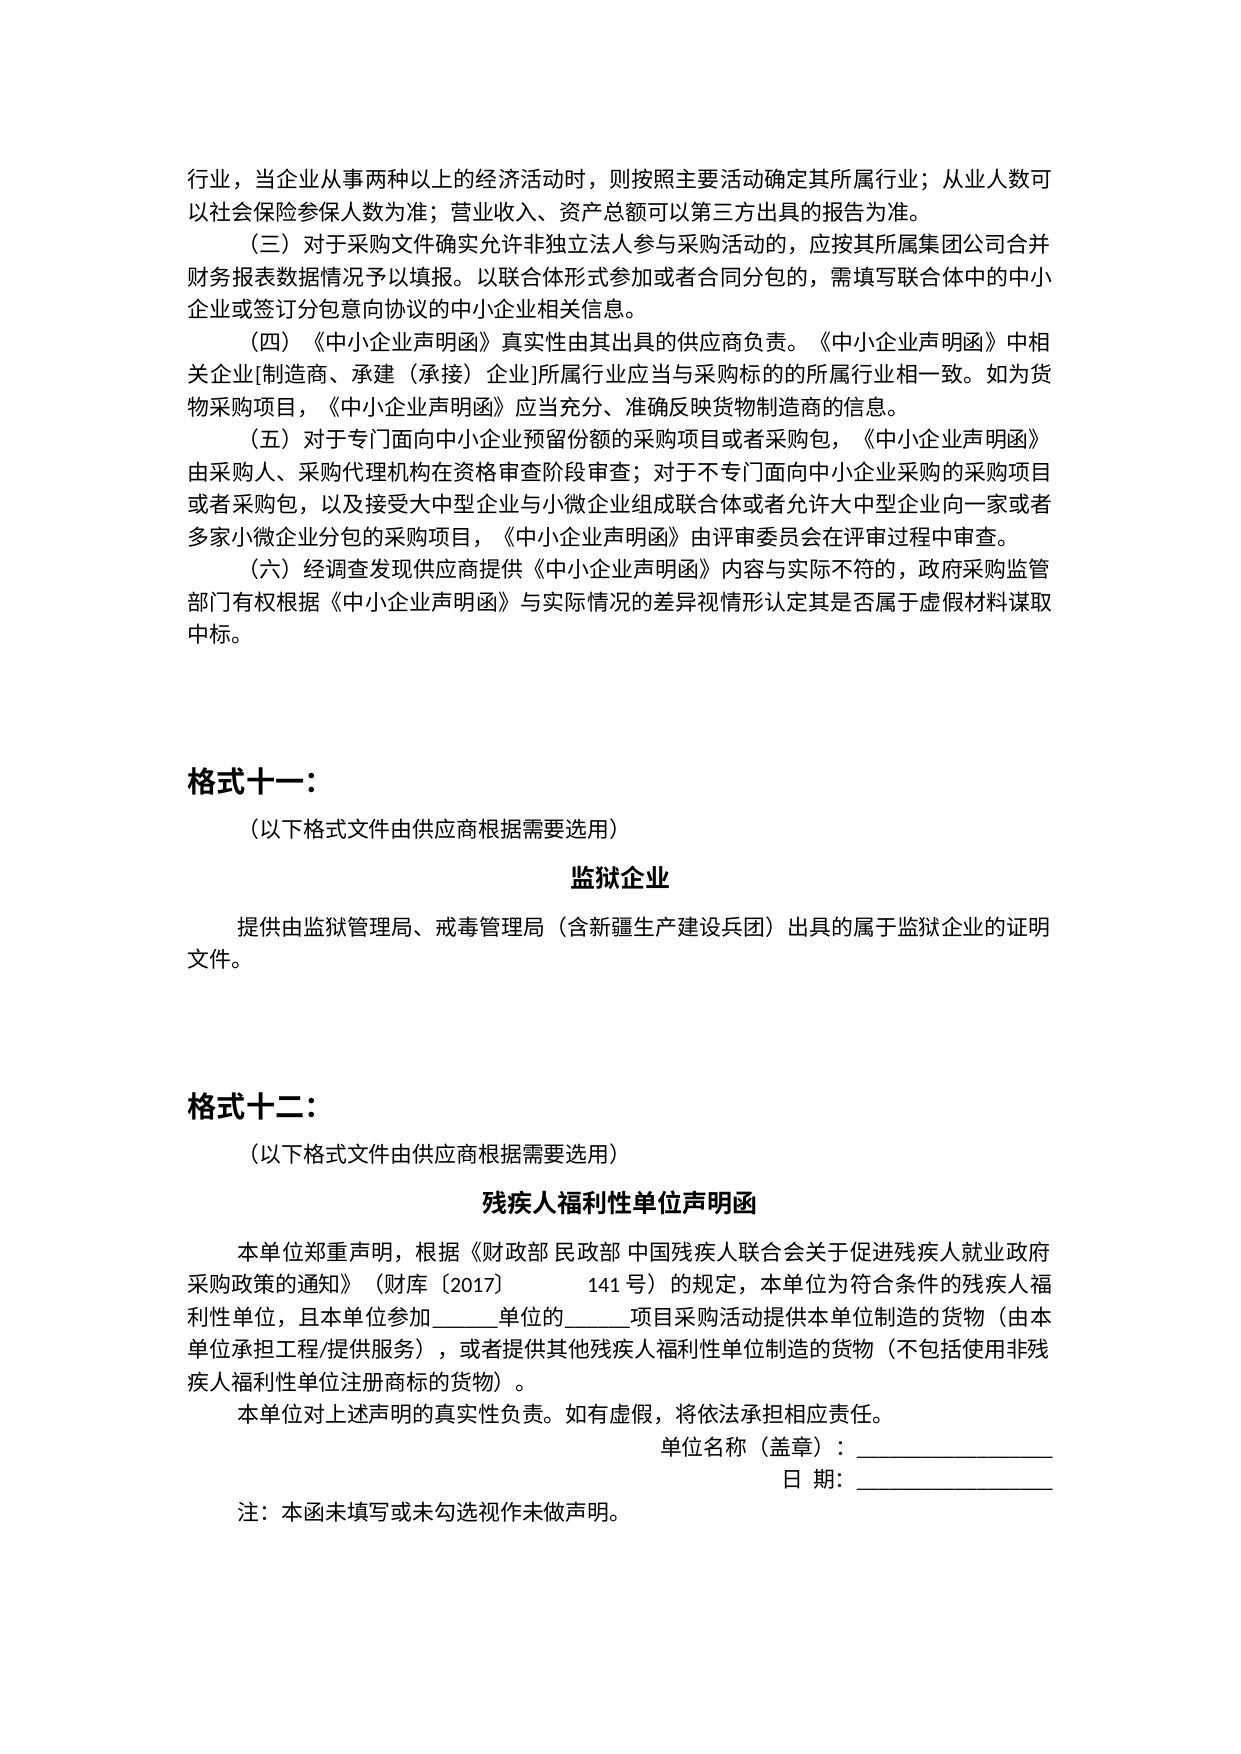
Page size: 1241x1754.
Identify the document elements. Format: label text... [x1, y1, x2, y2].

text 格式十一： [187, 747, 1053, 812]
text 残疾人福利性单位声明函 [187, 1169, 1053, 1234]
text （以下格式文件由供应商根据需要选用） [187, 1137, 1053, 1169]
text （以下格式文件由供应商根据需要选用） [187, 812, 1053, 844]
text 注：本函未填写或未勾选视作未做声明。 [187, 1494, 1053, 1527]
text （五）对于专门面向中小企业预留份额的采购项目或者采购包，《中小企业声明函》由采购人、采购代理机构在资格审查阶段审查；对于不专门面向中小企业采购的采购项目或者采购包，以及接受大中型企业与小微企业组成联合体或者允许大中型企业向一家或者多家小微企业分包的采购项目，《中小企业声明函》由评审委员会在评审过程中审查。 [187, 422, 1053, 552]
text 本单位对上述声明的真实性负责。如有虚假，将依法承担相应责任。 [187, 1397, 1053, 1429]
text 日 期：__________________ [187, 1462, 1053, 1494]
text 监狱企业 [187, 844, 1053, 909]
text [187, 162, 1053, 227]
text 本单位郑重声明，根据《财政部 民政部 中国残疾人联合会关于促进残疾人就业政府采购政策的通知》（财库〔2017〕 141号）的规定，本单位为符合条件的残疾人福利性单位，且本单位参加______单位的______项目采购活动提供本单位制造的货物（由本单位承担工程/提供服务），或者提供其他残疾人福利性单位制造的货物（不包括使用非残疾人福利性单位注册商标的货物）。 [187, 1234, 1053, 1397]
text （三）对于采购文件确实允许非独立法人参与采购活动的，应按其所属集团公司合并财务报表数据情况予以填报。以联合体形式参加或者合同分包的，需填写联合体中的中小企业或签订分包意向协议的中小企业相关信息。 [187, 227, 1053, 324]
text 单位名称（盖章）：__________________ [187, 1429, 1053, 1462]
text 提供由监狱管理局、戒毒管理局（含新疆生产建设兵团）出具的属于监狱企业的证明文件。 [187, 909, 1053, 974]
text （四）《中小企业声明函》真实性由其出具的供应商负责。《中小企业声明函》中相关企业[制造商、承建（承接）企业]所属行业应当与采购标的的所属行业相一致。如为货物采购项目，《中小企业声明函》应当充分、准确反映货物制造商的信息。 [187, 324, 1053, 422]
text 格式十二： [187, 1072, 1053, 1137]
text （六）经调查发现供应商提供《中小企业声明函》内容与实际不符的，政府采购监管部门有权根据《中小企业声明函》与实际情况的差异视情形认定其是否属于虚假材料谋取中标。 [187, 552, 1053, 649]
